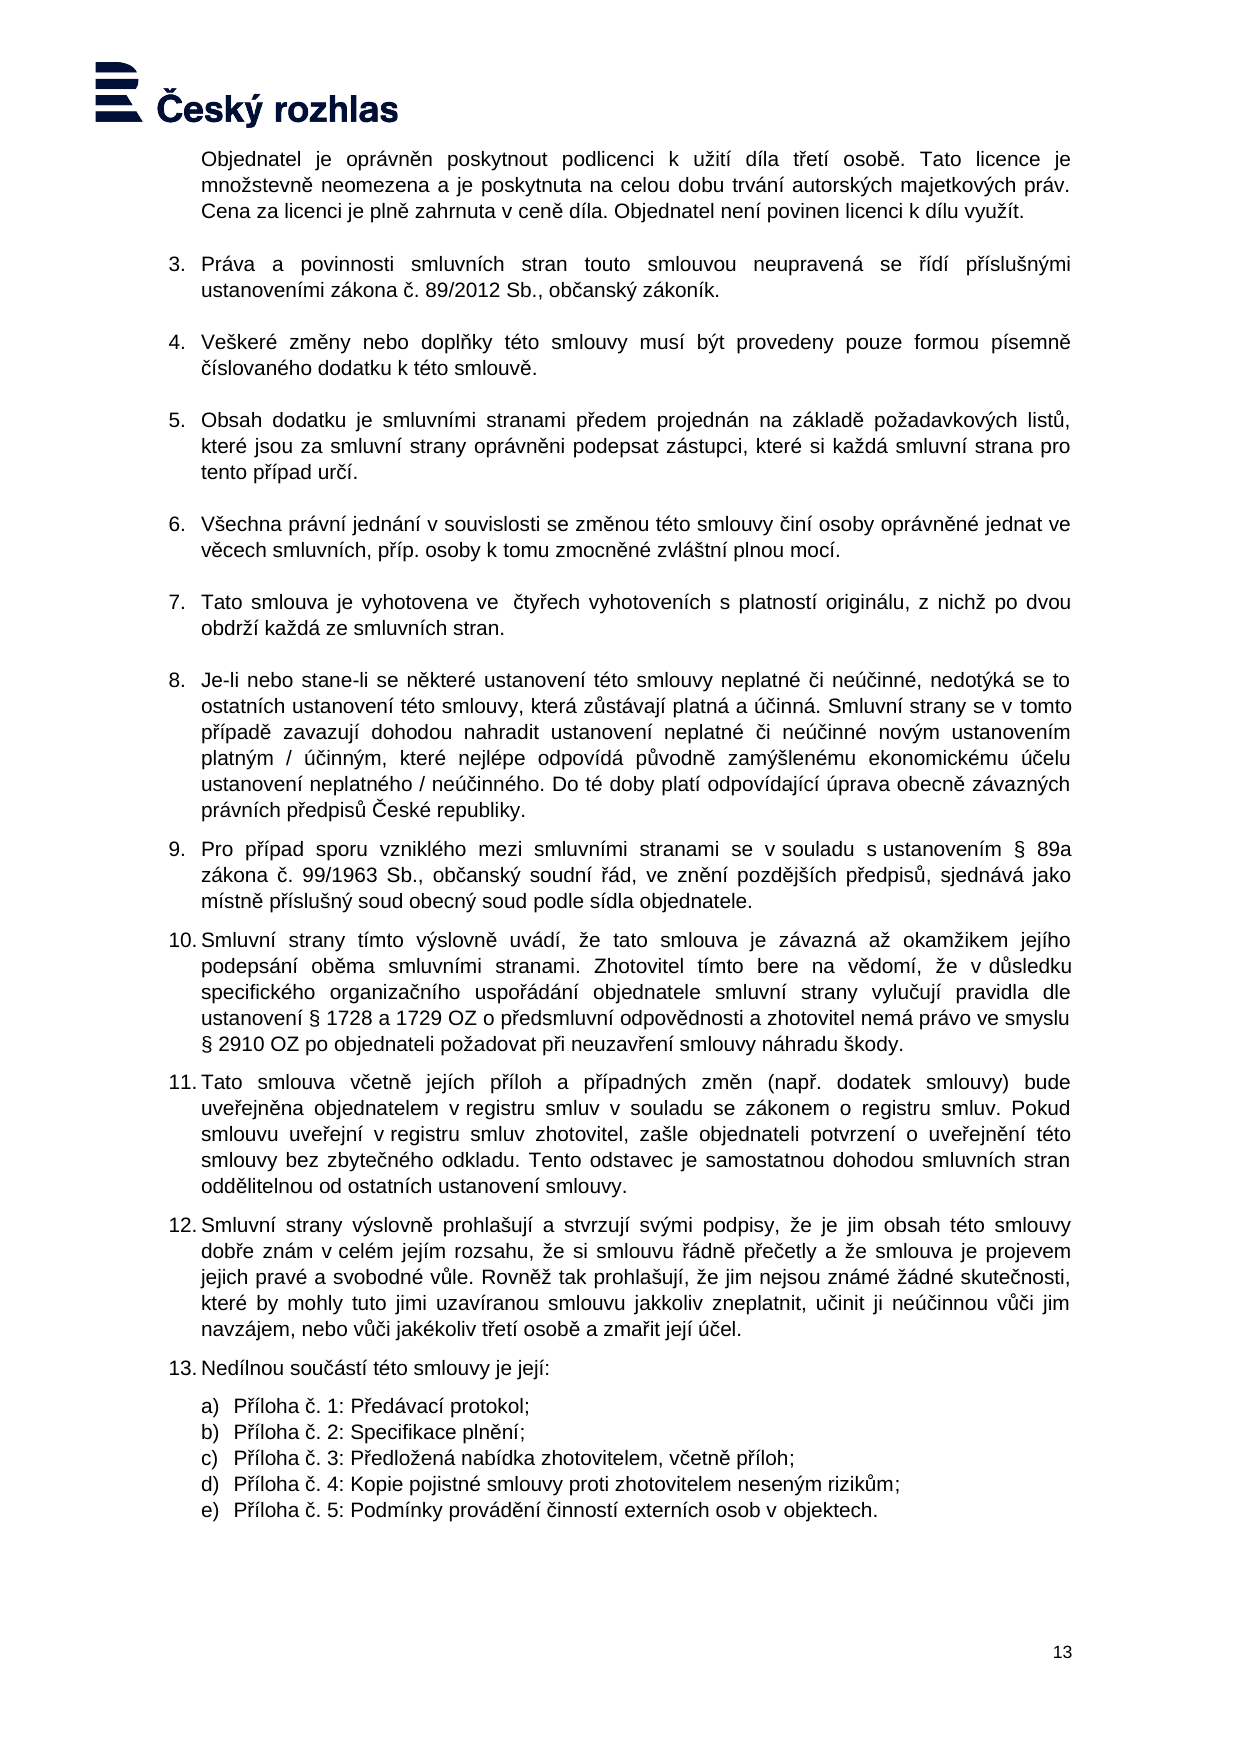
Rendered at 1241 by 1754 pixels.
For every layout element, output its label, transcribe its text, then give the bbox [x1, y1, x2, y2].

list Je-li nebo stane-li se některé ustanovení této smlouvy neplatné či neúčinné, nedotýká se to ostatních ustanovení této smlouvy, která zůstávají platná a účinná. Smluvní strany se v tomto případě zavazují dohodou nahradit ustanovení neplatné či neúčinné novým ustanovením platným / účinným, které nejlépe odpovídá původně zamýšlenému ekonomickému účelu ustanovení neplatného / neúčinného. Do té doby platí odpovídající úprava obecně závazných právních předpisů České republiky. [168, 667, 1072, 823]
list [168, 146, 1072, 224]
list Smluvní strany výslovně prohlašují a stvrzují svými podpisy, že je jim obsah této smlouvy dobře znám v celém jejím rozsahu, že si smlouvu řádně přečetly a že smlouva je projevem jejich pravé a svobodné vůle. Rovněž tak prohlašují, že jim nejsou známé žádné skutečnosti, které by mohly tuto jimi uzavíranou smlouvu jakkoliv zneplatnit, učinit ji neúčinnou vůči jim navzájem, nebo vůči jakékoliv třetí osobě a zmařit její účel. [168, 1212, 1072, 1342]
list Smluvní strany tímto výslovně uvádí, že tato smlouva je závazná až okamžikem jejího podepsání oběma smluvními stranami. Zhotovitel tímto bere na vědomí, že v důsledku specifického organizačního uspořádání objednatele smluvní strany vylučují pravidla dle ustanovení § 1728 a 1729 OZ o předsmluvní odpovědnosti a zhotovitel nemá právo ve smyslu § 2910 OZ po objednateli požadovat při neuzavření smlouvy náhradu škody. [168, 926, 1072, 1056]
list Tato smlouva je vyhotovena ve čtyřech vyhotoveních s platností originálu, z nichž po dvou obdrží každá ze smluvních stran. [168, 589, 1072, 641]
list Pro případ sporu vzniklého mezi smluvními stranami se v souladu s ustanovením § 89a zákona č. 99/1963 Sb., občanský soudní řád, ve znění pozdějších předpisů, sjednává jako místně příslušný soud obecný soud podle sídla objednatele. [168, 836, 1072, 914]
list Příloha č. 1: Předávací protokol; [201, 1393, 1072, 1419]
list Příloha č. 5: Podmínky provádění činností externích osob v objektech. [201, 1497, 1072, 1523]
list Všechna právní jednání v souvislosti se změnou této smlouvy činí osoby oprávněné jednat ve věcech smluvních, příp. osoby k tomu zmocněné zvláštní plnou mocí. [168, 511, 1072, 563]
picture [95, 62, 398, 128]
list Příloha č. 4: Kopie pojistné smlouvy proti zhotovitelem neseným rizikům; [201, 1471, 1072, 1497]
list Práva a povinnosti smluvních stran touto smlouvou neupravená se řídí příslušnými ustanoveními zákona č. 89/2012 Sb., občanský zákoník. [168, 250, 1072, 302]
list Veškeré změny nebo doplňky této smlouvy musí být provedeny pouze formou písemně číslovaného dodatku k této smlouvě. [168, 328, 1072, 380]
list Tato smlouva včetně jejích příloh a případných změn (např. dodatek smlouvy) bude uveřejněna objednatelem v registru smluv v souladu se zákonem o registru smluv. Pokud smlouvu uveřejní v registru smluv zhotovitel, zašle objednateli potvrzení o uveřejnění této smlouvy bez zbytečného odkladu. Tento odstavec je samostatnou dohodou smluvních stran oddělitelnou od ostatních ustanovení smlouvy. [168, 1069, 1072, 1199]
list Příloha č. 2: Specifikace plnění; [201, 1419, 1072, 1445]
list Příloha č. 3: Předložená nabídka zhotovitelem, včetně příloh; [201, 1445, 1072, 1471]
list Obsah dodatku je smluvními stranami předem projednán na základě požadavkových listů, které jsou za smluvní strany oprávněni podepsat zástupci, které si každá smluvní strana pro tento případ určí. [168, 406, 1072, 484]
list Nedílnou součástí této smlouvy je její: [168, 1354, 1072, 1380]
